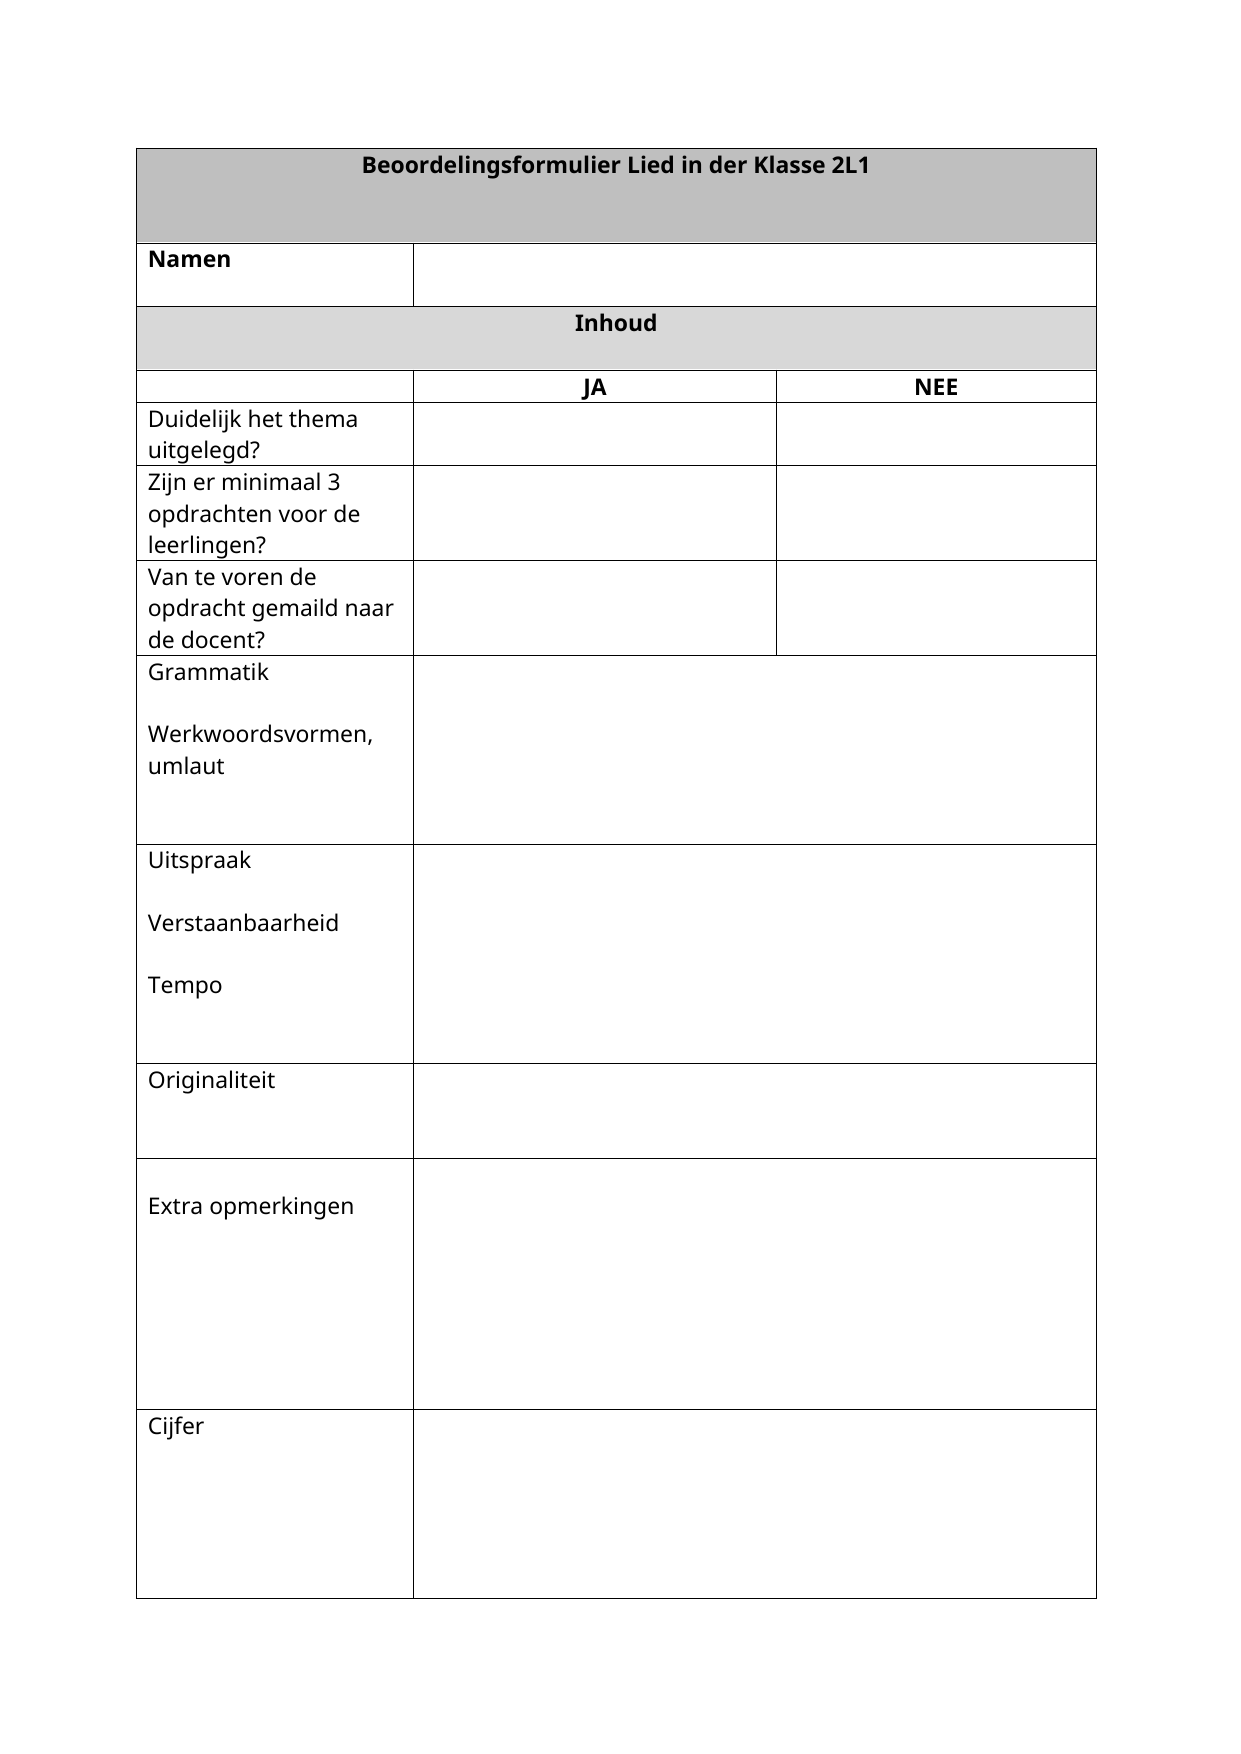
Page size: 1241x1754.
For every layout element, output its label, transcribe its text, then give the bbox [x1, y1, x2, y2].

table_cell Extra opmerkingen [137, 1159, 413, 1409]
table_cell Cijfer [137, 1410, 413, 1598]
table_cell Namen [137, 244, 413, 306]
table_cell Duidelijk het thema uitgelegd? [137, 403, 413, 465]
table_cell [414, 845, 1096, 1063]
table_cell [777, 561, 1096, 655]
table_cell [414, 1410, 1096, 1598]
table_cell Zijn er minimaal 3 opdrachten voor de leerlingen? [137, 466, 413, 560]
table_cell [777, 466, 1096, 560]
table_cell Uitspraak Verstaanbaarheid Tempo [137, 845, 413, 1063]
table_cell [777, 403, 1096, 465]
table_cell Van te voren de opdracht gemaild naar de docent? [137, 561, 413, 655]
table_cell JA [414, 371, 776, 402]
table_cell [414, 1159, 1096, 1409]
table_cell [414, 561, 776, 655]
table_cell NEE [777, 371, 1096, 402]
table_cell [414, 656, 1096, 843]
table_header Beoordelingsformulier Lied in der Klasse 2L1 [137, 149, 1096, 242]
table_cell [414, 1064, 1096, 1158]
table_cell [414, 403, 776, 465]
table_cell Originaliteit [137, 1064, 413, 1158]
table_cell [137, 371, 413, 402]
table_cell Grammatik Werkwoordsvormen, umlaut [137, 656, 413, 843]
table_cell [414, 244, 1096, 306]
table_cell Inhoud [137, 307, 1096, 369]
table_cell [414, 466, 776, 560]
